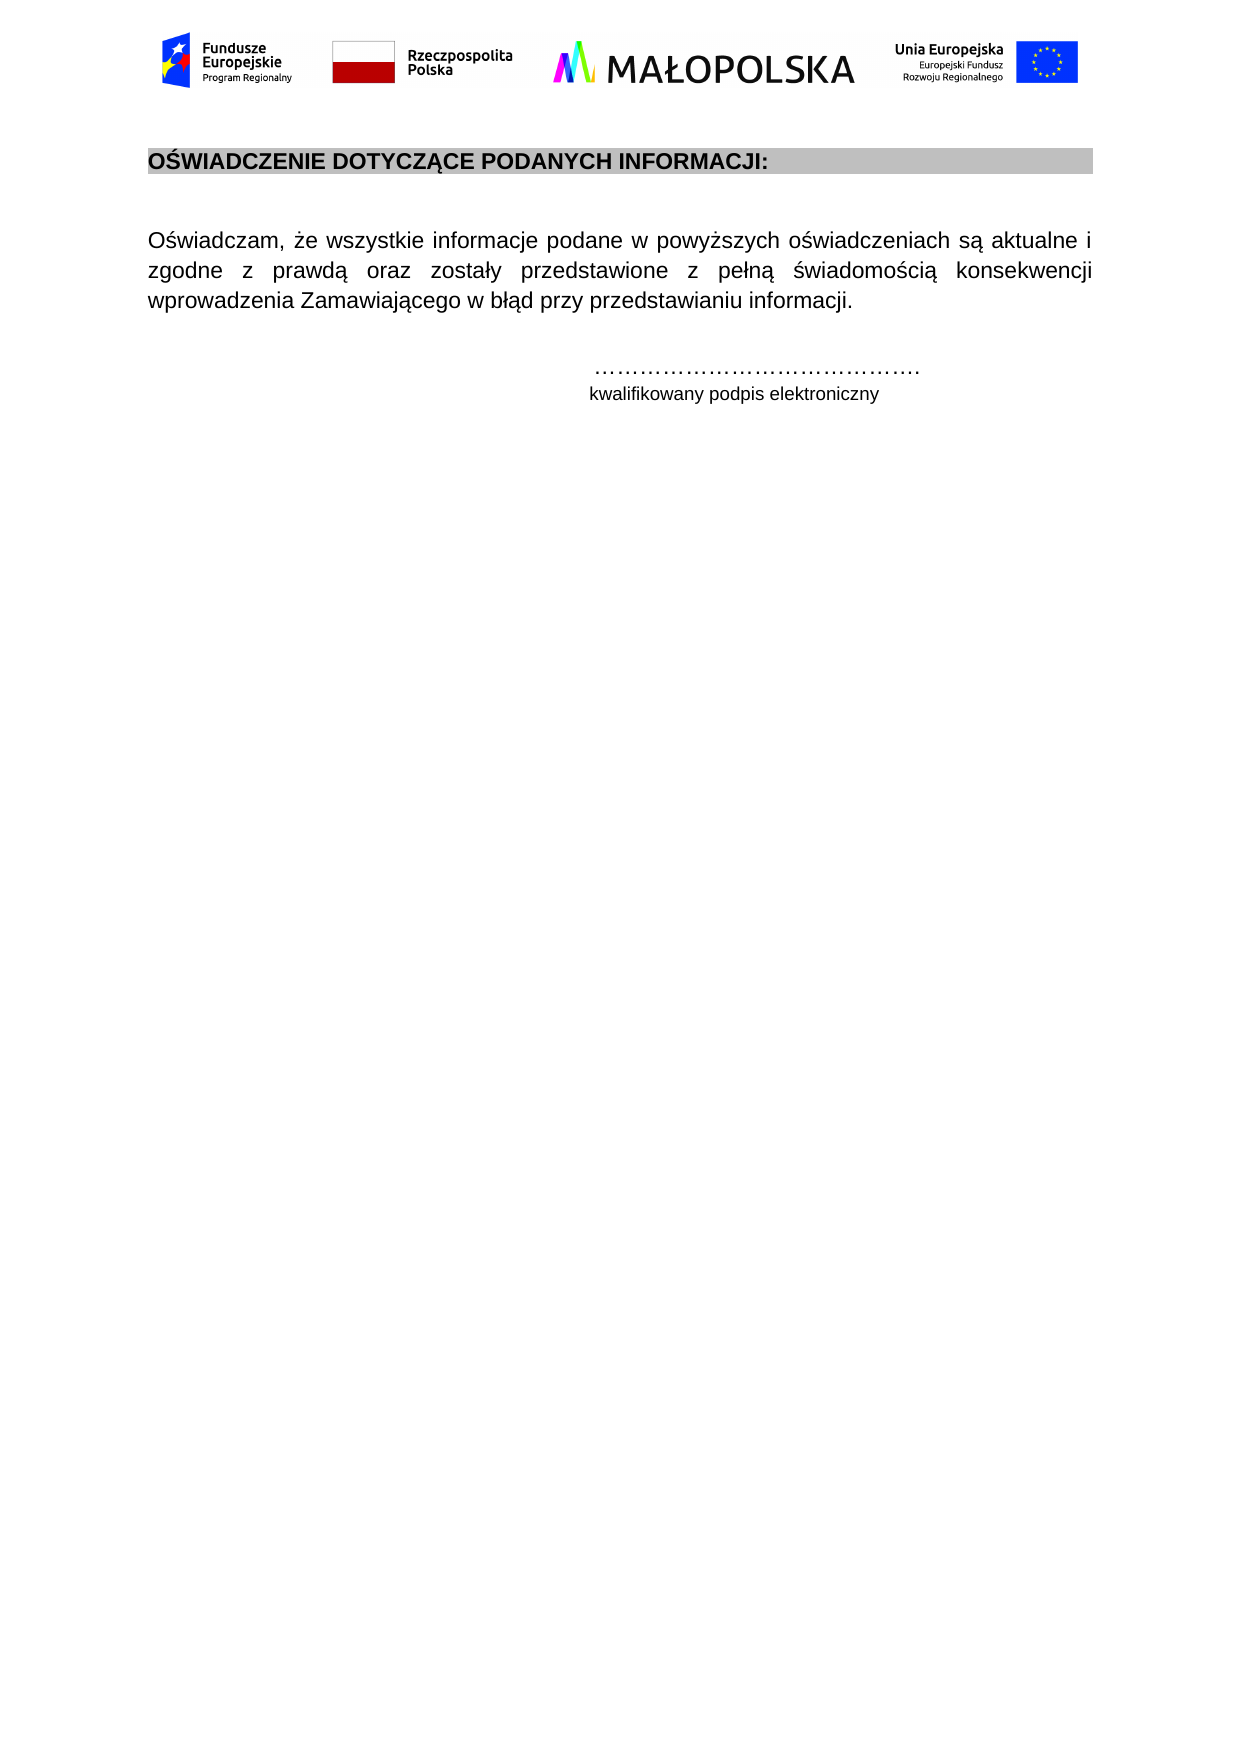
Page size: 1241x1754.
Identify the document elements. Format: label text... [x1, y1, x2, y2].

text ……………………………………. [148, 353, 1093, 379]
text OŚWIADCZENIE DOTYCZĄCE PODANYCH INFORMACJI: [148, 148, 1093, 174]
picture [162, 32, 1078, 88]
text kwalifikowany podpis elektroniczny [148, 383, 1093, 404]
text Oświadczam, że wszystkie informacje podane w powyższych oświadczeniach są aktualne i zgodne z prawdą oraz zostały przedstawione z pełną świadomością konsekwencji wprowadzenia Zamawiającego w błąd przy przedstawianiu informacji. [148, 227, 1093, 314]
